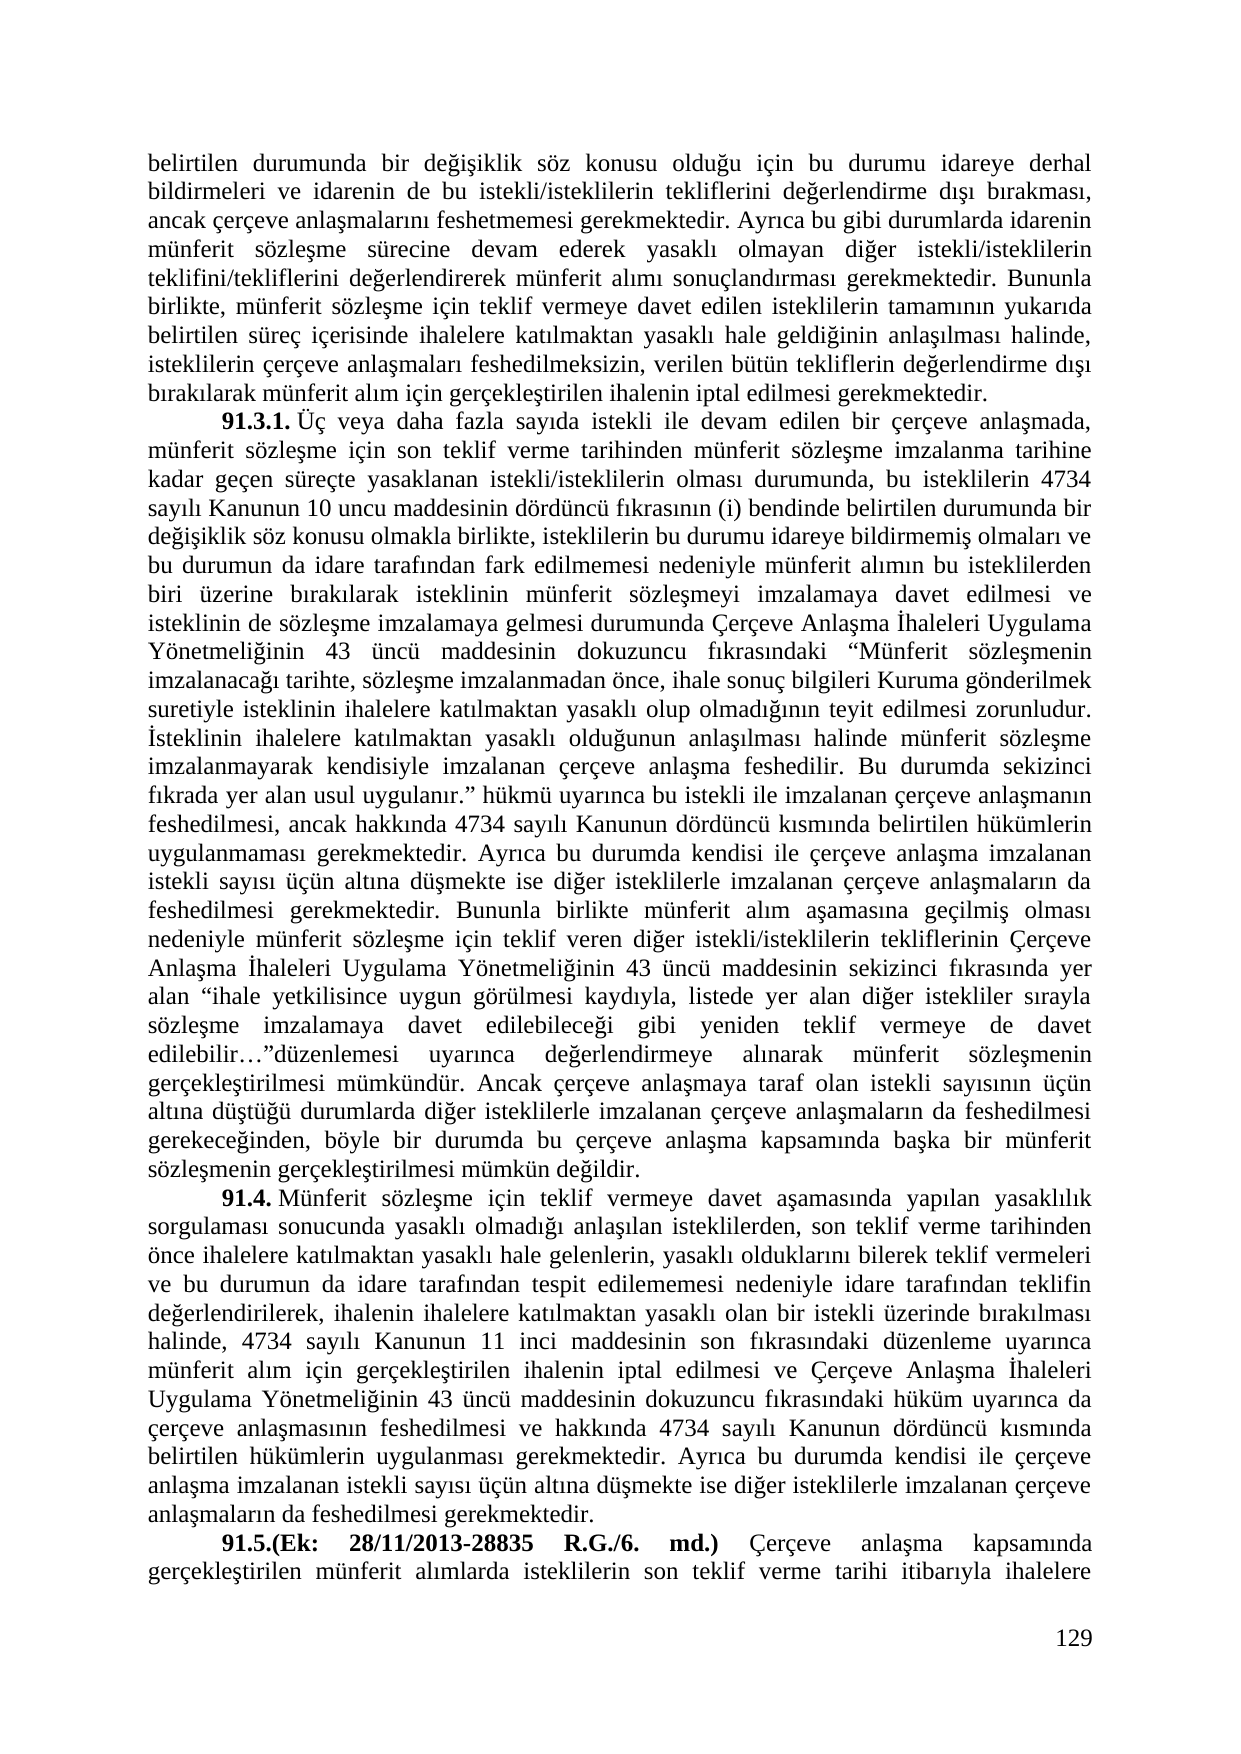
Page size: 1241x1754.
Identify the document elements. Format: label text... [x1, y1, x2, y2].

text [148, 1528, 1092, 1585]
text 91.4. Münferit sözleşme için teklif vermeye davet aşamasında yapılan yasaklılık sorgulaması sonucunda yasaklı olmadığı anlaşılan isteklilerden, son teklif verme tarihinden önce ihalelere katılmaktan yasaklı hale gelenlerin, yasaklı olduklarını bilerek teklif vermeleri ve bu durumun da idare tarafından tespit edilememesi nedeniyle idare tarafından teklifin değerlendirilerek, ihalenin ihalelere katılmaktan yasaklı olan bir istekli üzerinde bırakılması halinde, 4734 sayılı Kanunun 11 inci maddesinin son fıkrasındaki düzenleme uyarınca münferit alım için gerçekleştirilen ihalenin iptal edilmesi ve Çerçeve Anlaşma İhaleleri Uygulama Yönetmeliğinin 43 üncü maddesinin dokuzuncu fıkrasındaki hüküm uyarınca da çerçeve anlaşmasının feshedilmesi ve hakkında 4734 sayılı Kanunun dördüncü kısmında belirtilen hükümlerin uygulanması gerekmektedir. Ayrıca bu durumda kendisi ile çerçeve anlaşma imzalanan istekli sayısı üçün altına düşmekte ise diğer isteklilerle imzalanan çerçeve anlaşmaların da feshedilmesi gerekmektedir. [148, 1183, 1092, 1528]
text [148, 148, 1092, 406]
text 91.3.1. Üç veya daha fazla sayıda istekli ile devam edilen bir çerçeve anlaşmada, münferit sözleşme için son teklif verme tarihinden münferit sözleşme imzalanma tarihine kadar geçen süreçte yasaklanan istekli/isteklilerin olması durumunda, bu isteklilerin 4734 sayılı Kanunun 10 uncu maddesinin dördüncü fıkrasının (i) bendinde belirtilen durumunda bir değişiklik söz konusu olmakla birlikte, isteklilerin bu durumu idareye bildirmemiş olmaları ve bu durumun da idare tarafından fark edilmemesi nedeniyle münferit alımın bu isteklilerden biri üzerine bırakılarak isteklinin münferit sözleşmeyi imzalamaya davet edilmesi ve isteklinin de sözleşme imzalamaya gelmesi durumunda Çerçeve Anlaşma İhaleleri Uygulama Yönetmeliğinin 43 üncü maddesinin dokuzuncu fıkrasındaki “Münferit sözleşmenin imzalanacağı tarihte, sözleşme imzalanmadan önce, ihale sonuç bilgileri Kuruma gönderilmek suretiyle isteklinin ihalelere katılmaktan yasaklı olup olmadığının teyit edilmesi zorunludur. İsteklinin ihalelere katılmaktan yasaklı olduğunun anlaşılması halinde münferit sözleşme imzalanmayarak kendisiyle imzalanan çerçeve anlaşma feshedilir. Bu durumda sekizinci fıkrada yer alan usul uygulanır.” hükmü uyarınca bu istekli ile imzalanan çerçeve anlaşmanın feshedilmesi, ancak hakkında 4734 sayılı Kanunun dördüncü kısmında belirtilen hükümlerin uygulanmaması gerekmektedir. Ayrıca bu durumda kendisi ile çerçeve anlaşma imzalanan istekli sayısı üçün altına düşmekte ise diğer isteklilerle imzalanan çerçeve anlaşmaların da feshedilmesi gerekmektedir. Bununla birlikte münferit alım aşamasına geçilmiş olması nedeniyle münferit sözleşme için teklif veren diğer istekli/isteklilerin tekliflerinin Çerçeve Anlaşma İhaleleri Uygulama Yönetmeliğinin 43 üncü maddesinin sekizinci fıkrasında yer alan “ihale yetkilisince uygun görülmesi kaydıyla, listede yer alan diğer istekliler sırayla sözleşme imzalamaya davet edilebileceği gibi yeniden teklif vermeye de davet edilebilir…”düzenlemesi uyarınca değerlendirmeye alınarak münferit sözleşmenin gerçekleştirilmesi mümkündür. Ancak çerçeve anlaşmaya taraf olan istekli sayısının üçün altına düştüğü durumlarda diğer isteklilerle imzalanan çerçeve anlaşmaların da feshedilmesi gerekeceğinden, böyle bir durumda bu çerçeve anlaşma kapsamında başka bir münferit sözleşmenin gerçekleştirilmesi mümkün değildir. [148, 406, 1092, 1183]
